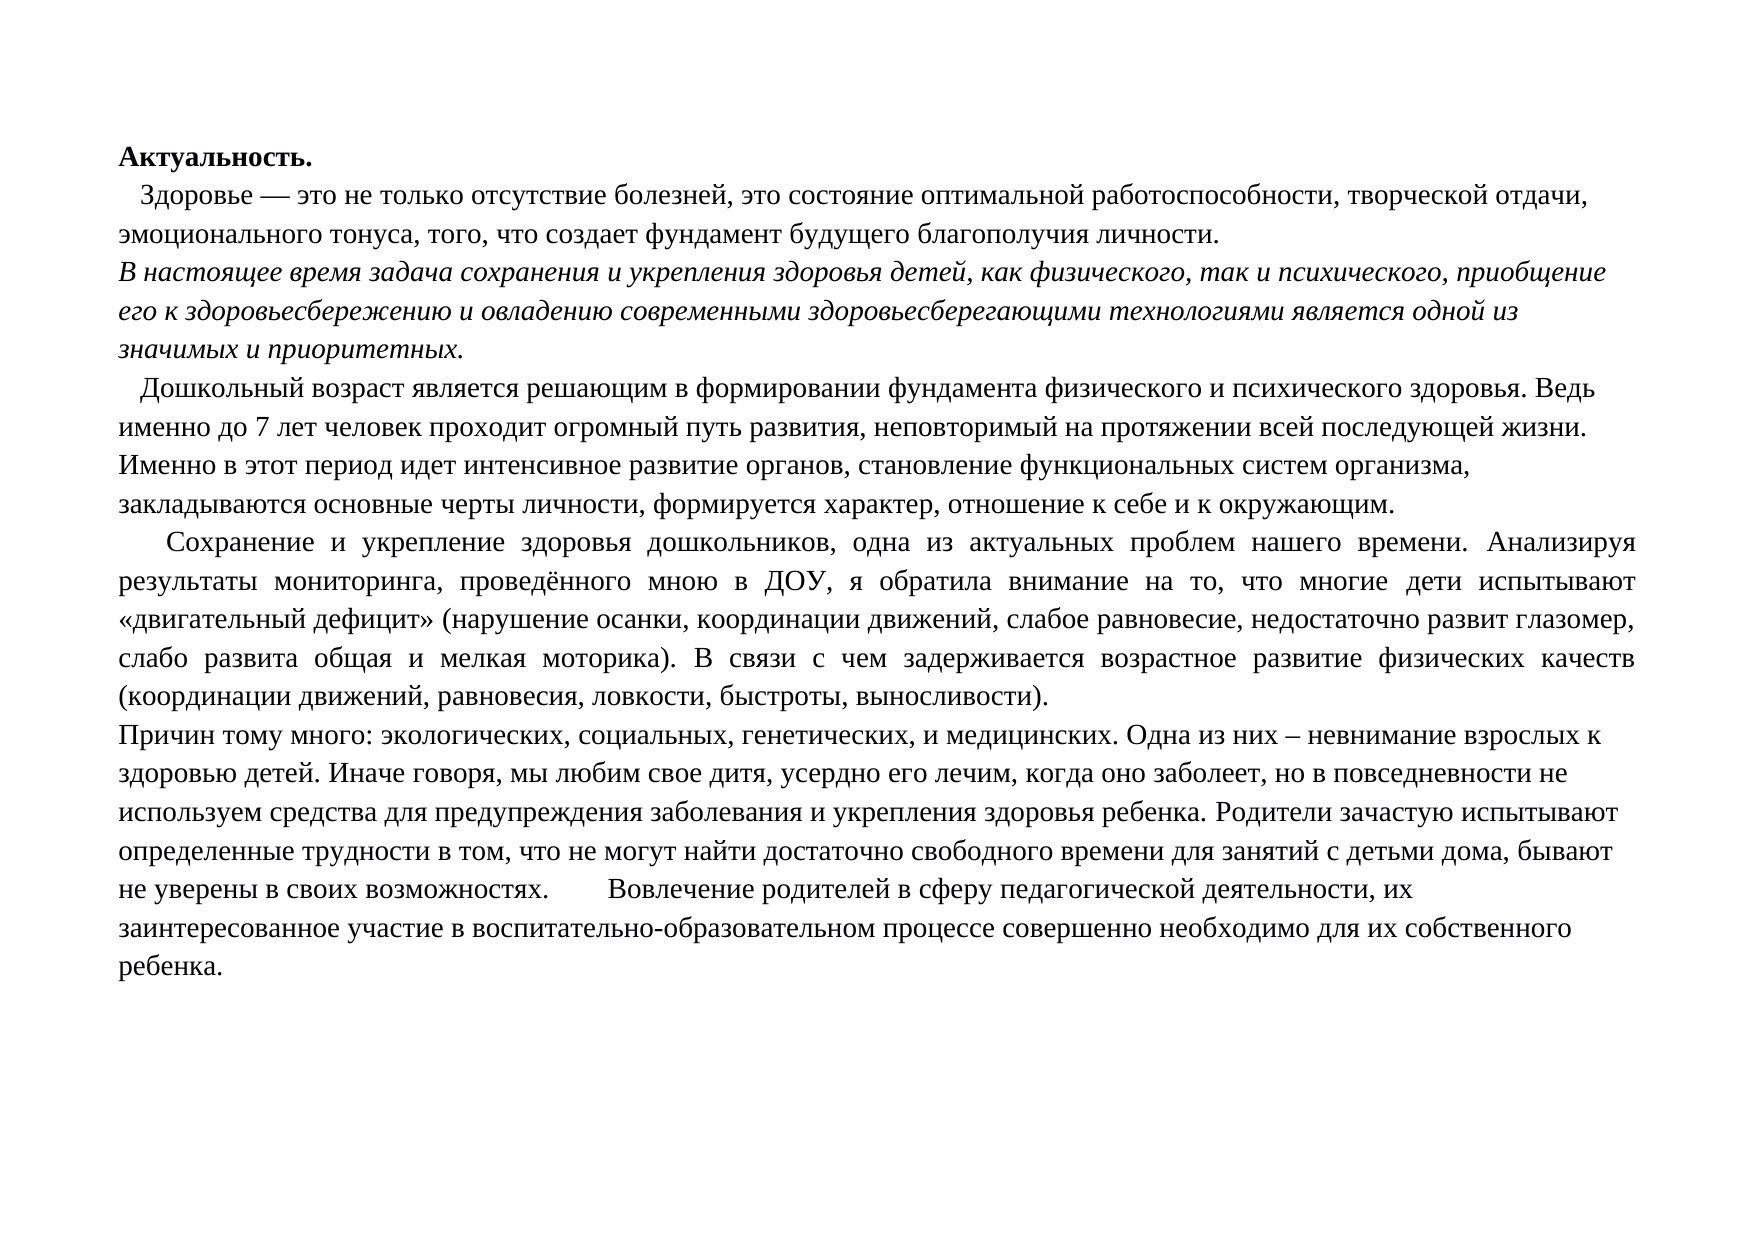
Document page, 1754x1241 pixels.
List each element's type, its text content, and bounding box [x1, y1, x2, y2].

text Здоровье — это не только отсутствие болезней, это состояние оптимальной работоспособности, творческой отдачи, эмоционального тонуса, того, что создает фундамент будущего благополучия личности. [118, 177, 1636, 249]
text Дошкольный возраст является решающим в формировании фундамента физического и психического здоровья. Ведь именно до 7 лет человек проходит огромный путь развития, неповторимый на протяжении всей последующей жизни. Именно в этот период идет интенсивное развитие органов, становление функциональных систем организма, закладываются основные черты личности, формируется характер, отношение к себе и к окружающим. [118, 370, 1636, 519]
text Сохранение и укрепление здоровья дошкольников, одна из актуальных проблем нашего времени. Анализируя результаты мониторинга, проведённого мною в ДОУ, я обратила внимание на то, что многие дети испытывают «двигательный дефицит» (нарушение осанки, координации движений, слабое равновесие, недостаточно развит глазомер, слабо развита общая и мелкая моторика). В связи с чем задерживается возрастное развитие физических качеств (координации движений, равновесия, ловкости, быстроты, выносливости). [118, 524, 1636, 712]
text Актуальность. [118, 139, 1636, 172]
text Причин тому много: экологических, социальных, генетических, и медицинских. Одна из них – невнимание взрослых к здоровью детей. Иначе говоря, мы любим свое дитя, усердно его лечим, когда оно заболеет, но в повседневности не используем средства для предупреждения заболевания и укрепления здоровья ребенка. Родители зачастую испытывают определенные трудности в том, что не могут найти достаточно свободного времени для занятий с детьми дома, бывают не уверены в своих возможностях. Вовлечение родителей в сферу педагогической деятельности, их заинтересованное участие в воспитательно-образовательном процессе совершенно необходимо для их собственного ребенка. [118, 717, 1636, 982]
text В настоящее время задача сохранения и укрепления здоровья детей, как физического, так и психического, приобщение его к здоровьесбережению и овладению современными здоровьесберегающими технологиями является одной из значимых и приоритетных. [118, 254, 1636, 365]
